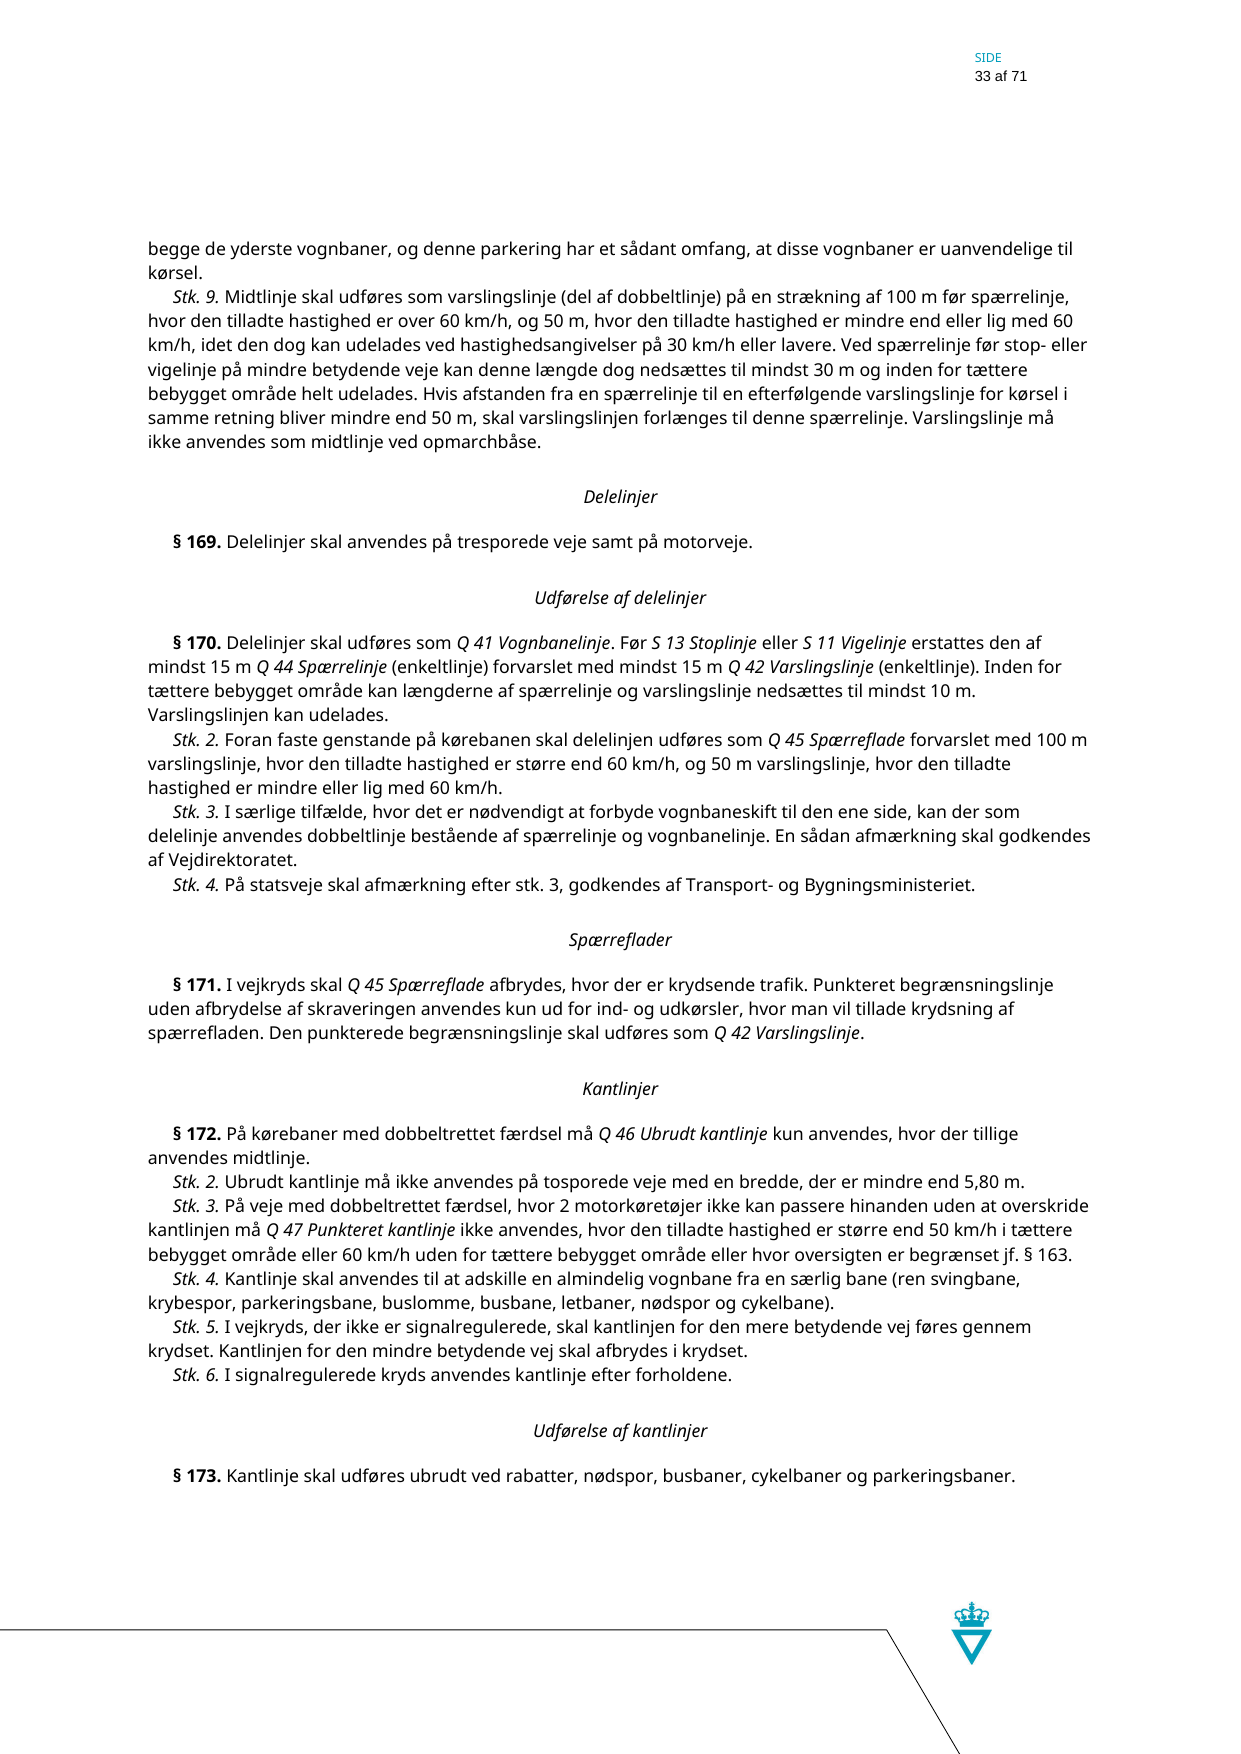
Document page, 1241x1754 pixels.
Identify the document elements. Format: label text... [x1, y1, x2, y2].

picture [951, 1601, 992, 1665]
text Udførelse af kantlinjer [148, 1418, 1092, 1442]
text Spærreflader [148, 927, 1092, 952]
text § 173. Kantlinje skal udføres ubrudt ved rabatter, nødspor, busbaner, cykelbaner og parkeringsbaner. [148, 1463, 1092, 1487]
text § 172. På kørebaner med dobbeltrettet færdsel må Q 46 Ubrudt kantlinje kun anvendes, hvor der tillige anvendes midtlinje. [148, 1121, 1092, 1169]
text Stk. 3. På veje med dobbeltrettet færdsel, hvor 2 motorkøretøjer ikke kan passere hinanden uden at overskride kantlinjen må Q 47 Punkteret kantlinje ikke anvendes, hvor den tilladte hastighed er større end 50 km/h i tættere bebygget område eller 60 km/h uden for tættere bebygget område eller hvor oversigten er begrænset jf. § 163. [148, 1194, 1092, 1266]
text Stk. 2. Foran faste genstande på kørebanen skal delelinjen udføres som Q 45 Spærreflade forvarslet med 100 m varslingslinje, hvor den tilladte hastighed er større end 60 km/h, og 50 m varslingslinje, hvor den tilladte hastighed er mindre eller lig med 60 km/h. [148, 727, 1092, 799]
text Delelinjer [148, 485, 1092, 509]
text Stk. 4. Kantlinje skal anvendes til at adskille en almindelig vognbane fra en særlig bane (ren svingbane, krybespor, parkeringsbane, buslomme, busbane, letbaner, nødspor og cykelbane). [148, 1266, 1092, 1314]
text Kantlinjer [148, 1076, 1092, 1100]
text § 171. I vejkryds skal Q 45 Spærreflade afbrydes, hvor der er krydsende trafik. Punkteret begrænsningslinje uden afbrydelse af skraveringen anvendes kun ud for ind- og udkørsler, hvor man vil tillade krydsning af spærrefladen. Den punkterede begrænsningslinje skal udføres som Q 42 Varslingslinje. [148, 972, 1092, 1045]
text § 169. Delelinjer skal anvendes på tresporede veje samt på motorveje. [148, 530, 1092, 554]
text Stk. 4. På statsveje skal afmærkning efter stk. 3, godkendes af Transport- og Bygningsministeriet. [148, 872, 1092, 896]
text Stk. 5. I vejkryds, der ikke er signalregulerede, skal kantlinjen for den mere betydende vej føres gennem krydset. Kantlinjen for den mindre betydende vej skal afbrydes i krydset. [148, 1314, 1092, 1363]
text § 170. Delelinjer skal udføres som Q 41 Vognbanelinje. Før S 13 Stoplinje eller S 11 Vigelinje erstattes den af mindst 15 m Q 44 Spærrelinje (enkeltlinje) forvarslet med mindst 15 m Q 42 Varslingslinje (enkeltlinje). Inden for tættere bebygget område kan længderne af spærrelinje og varslingslinje nedsættes til mindst 10 m. Varslingslinjen kan udelades. [148, 630, 1092, 727]
text Stk. 2. Ubrudt kantlinje må ikke anvendes på tosporede veje med en bredde, der er mindre end 5,80 m. [148, 1169, 1092, 1194]
text Udførelse af delelinjer [148, 585, 1092, 609]
text Stk. 9. Midtlinje skal udføres som varslingslinje (del af dobbeltlinje) på en strækning af 100 m før spærrelinje, hvor den tilladte hastighed er over 60 km/h, og 50 m, hvor den tilladte hastighed er mindre end eller lig med 60 km/h, idet den dog kan udelades ved hastighedsangivelser på 30 km/h eller lavere. Ved spærrelinje før stop- eller vigelinje på mindre betydende veje kan denne længde dog nedsættes til mindst 30 m og inden for tættere bebygget område helt udelades. Hvis afstanden fra en spærrelinje til en efterfølgende varslingslinje for kørsel i samme retning bliver mindre end 50 m, skal varslingslinjen forlænges til denne spærrelinje. Varslingslinje må ikke anvendes som midtlinje ved opmarchbåse. [148, 284, 1092, 454]
text Stk. 6. I signalregulerede kryds anvendes kantlinje efter forholdene. [148, 1363, 1092, 1387]
text Stk. 3. I særlige tilfælde, hvor det er nødvendigt at forbyde vognbaneskift til den ene side, kan der som delelinje anvendes dobbeltlinje bestående af spærrelinje og vognbanelinje. En sådan afmærkning skal godkendes af Vejdirektoratet. [148, 799, 1092, 872]
